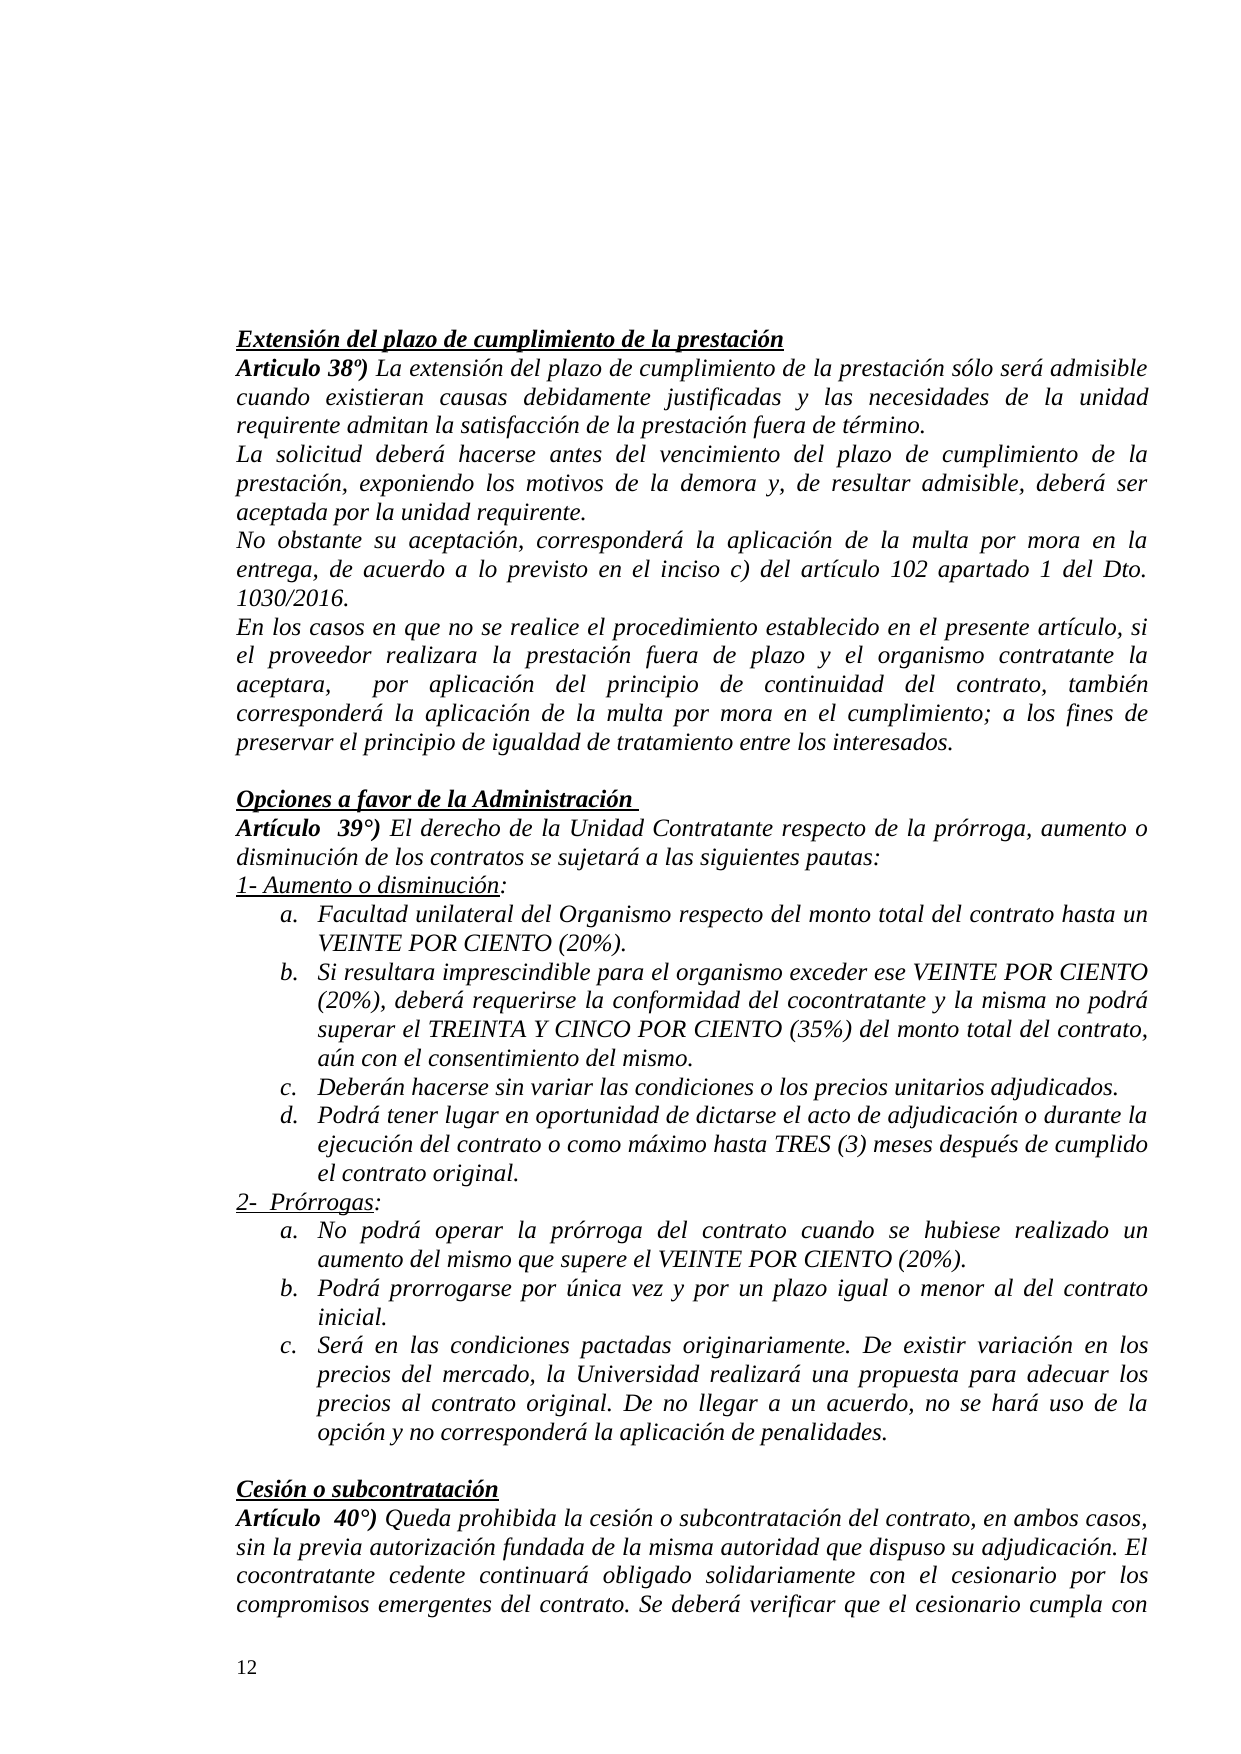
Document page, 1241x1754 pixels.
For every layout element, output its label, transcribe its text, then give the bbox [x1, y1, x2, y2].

list Podrá tener lugar en oportunidad de dictarse el acto de adjudicación o durante la ejecución del contrato o como máximo hasta TRES (3) meses después de cumplido el contrato original. [280, 1100, 1152, 1187]
text Extensión del plazo de cumplimiento de la prestación [236, 324, 1152, 353]
list Deberán hacerse sin variar las condiciones o los precios unitarios adjudicados. [280, 1072, 1152, 1100]
text Artículo 39°) El derecho de la Unidad Contratante respecto de la prórroga, aumento o disminución de los contratos se sujetará a las siguientes pautas: [236, 813, 1152, 870]
text 1- Aumento o disminución: [236, 870, 1152, 899]
list No podrá operar la prórroga del contrato cuando se hubiese realizado un aumento del mismo que supere el VEINTE POR CIENTO (20%). [280, 1215, 1152, 1273]
text Cesión o subcontratación [236, 1474, 1152, 1503]
text No obstante su aceptación, corresponderá la aplicación de la multa por mora en la entrega, de acuerdo a lo previsto en el inciso c) del artículo 102 apartado 1 del Dto. 1030/2016. [236, 525, 1152, 612]
list Podrá prorrogarse por única vez y por un plazo igual o menor al del contrato inicial. [280, 1273, 1152, 1330]
text En los casos en que no se realice el procedimiento establecido en el presente artículo, si el proveedor realizara la prestación fuera de plazo y el organismo contratante la aceptara, por aplicación del principio de continuidad del contrato, también corresponderá la aplicación de la multa por mora en el cumplimiento; a los fines de preservar el principio de igualdad de tratamiento entre los interesados. [236, 612, 1152, 755]
text Articulo 38º) La extensión del plazo de cumplimiento de la prestación sólo será admisible cuando existieran causas debidamente justificadas y las necesidades de la unidad requirente admitan la satisfacción de la prestación fuera de término. [236, 353, 1152, 439]
list Si resultara imprescindible para el organismo exceder ese VEINTE POR CIENTO (20%), deberá requerirse la conformidad del cocontratante y la misma no podrá superar el TREINTA Y CINCO POR CIENTO (35%) del monto total del contrato, aún con el consentimiento del mismo. [280, 957, 1152, 1072]
text La solicitud deberá hacerse antes del vencimiento del plazo de cumplimiento de la prestación, exponiendo los motivos de la demora y, de resultar admisible, deberá ser aceptada por la unidad requirente. [236, 439, 1152, 525]
list Será en las condiciones pactadas originariamente. De existir variación en los precios del mercado, la Universidad realizará una propuesta para adecuar los precios al contrato original. De no llegar a un acuerdo, no se hará uso de la opción y no corresponderá la aplicación de penalidades. [280, 1330, 1152, 1445]
text 2- Prórrogas: [236, 1187, 1152, 1215]
text Opciones a favor de la Administración [236, 784, 1152, 813]
list Facultad unilateral del Organismo respecto del monto total del contrato hasta un VEINTE POR CIENTO (20%). [280, 899, 1152, 957]
